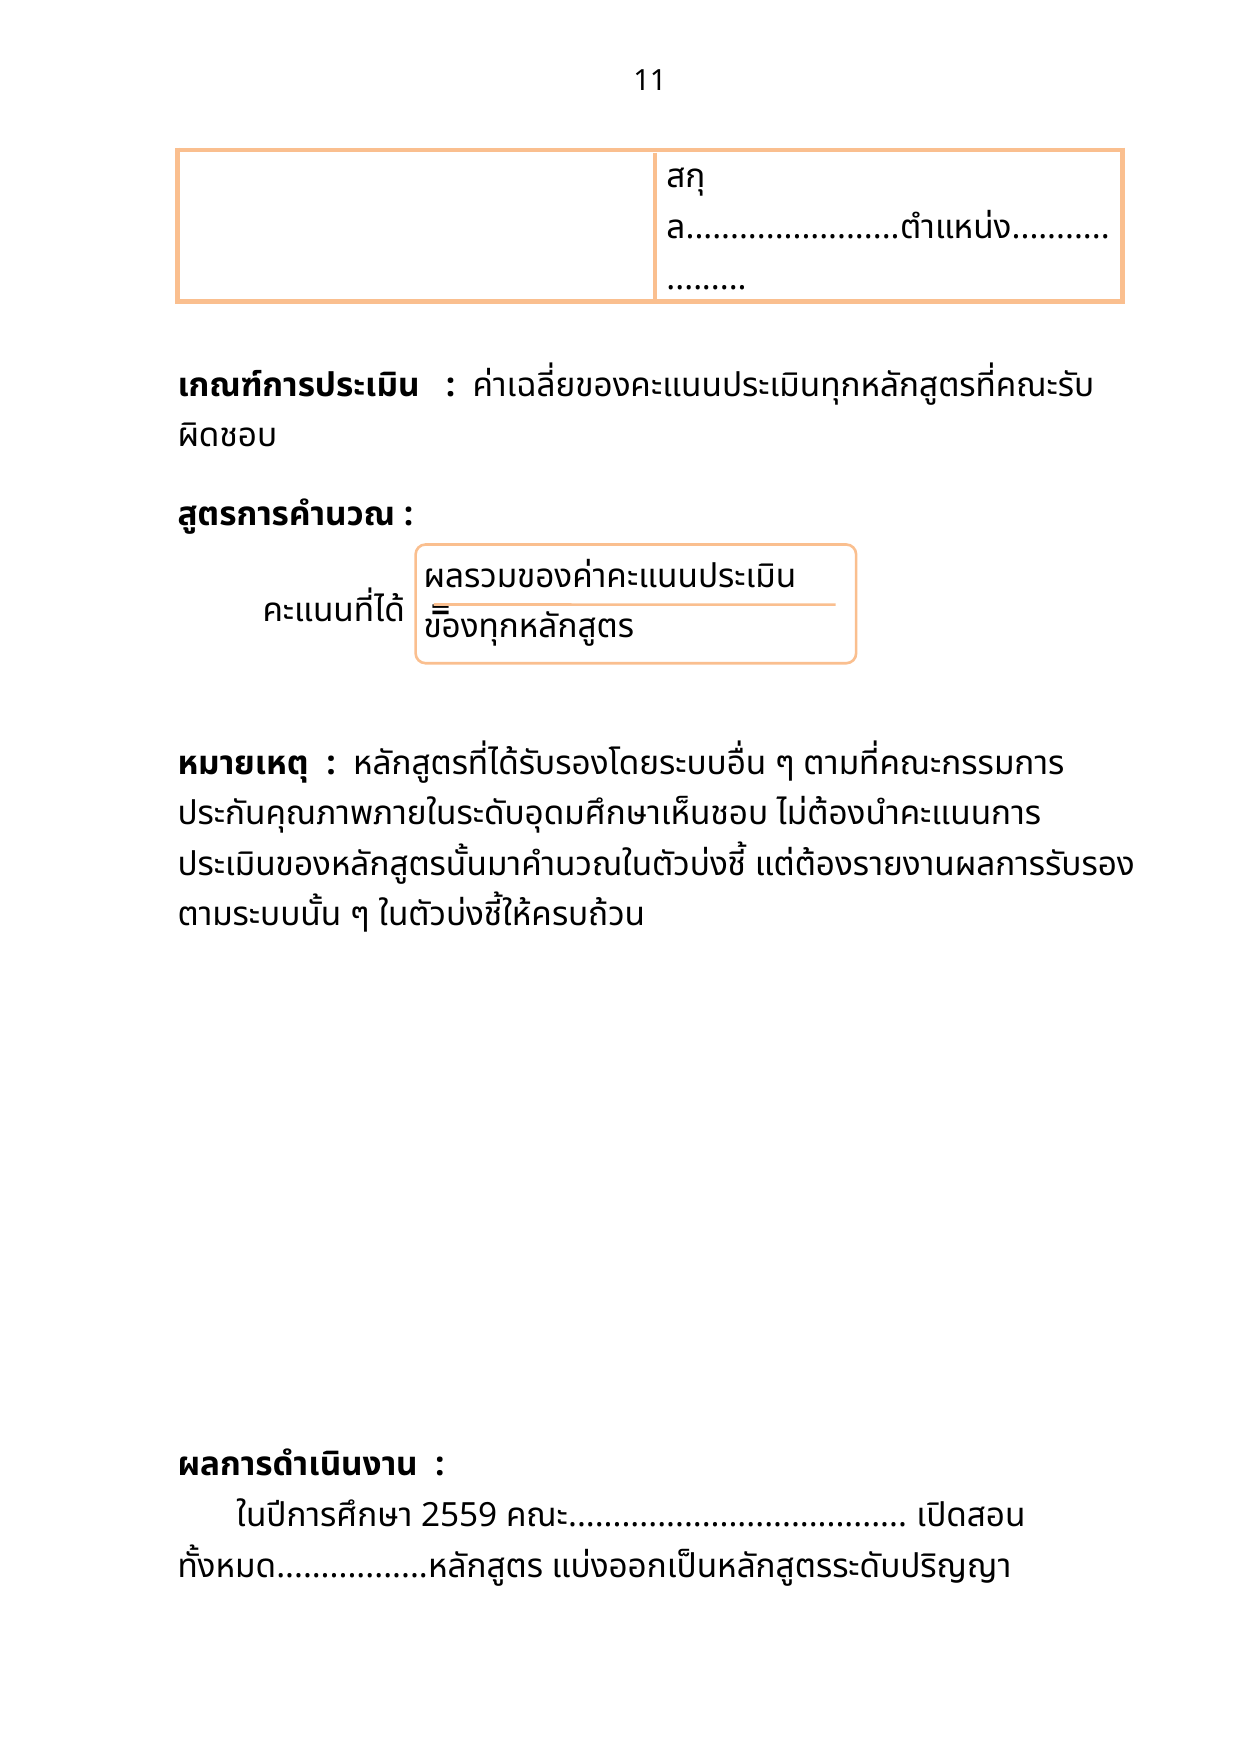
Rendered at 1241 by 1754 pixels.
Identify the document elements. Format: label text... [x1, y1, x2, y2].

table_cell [657, 152, 1120, 299]
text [177, 1491, 1122, 1592]
text เกณฑ์การประเมิน : ค่าเฉลี่ยของคะแนนประเมินทุกหลักสูตรที่คณะรับผิดชอบ [177, 360, 1122, 461]
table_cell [180, 152, 655, 299]
text ผลการดำเนินงาน : [177, 1440, 1120, 1491]
text สูตรการคำนวณ : [177, 490, 1122, 540]
text หมายเหตุ : หลักสูตรที่ได้รับรองโดยระบบอื่น ๆ ตามที่คณะกรรมการประกันคุณภาพภายในระดับอุดมศึกษาเห็นชอบ ไม่ต้องนำคะแนนการประเมินของหลักสูตรนั้นมาคำนวณในตัวบ่งชี้ แต่ต้องรายงานผลการรับรองตามระบบนั้น ๆ ในตัวบ่งชี้ให้ครบถ้วน [177, 724, 1137, 941]
text คะแนนที่ได้ = [177, 586, 1120, 636]
